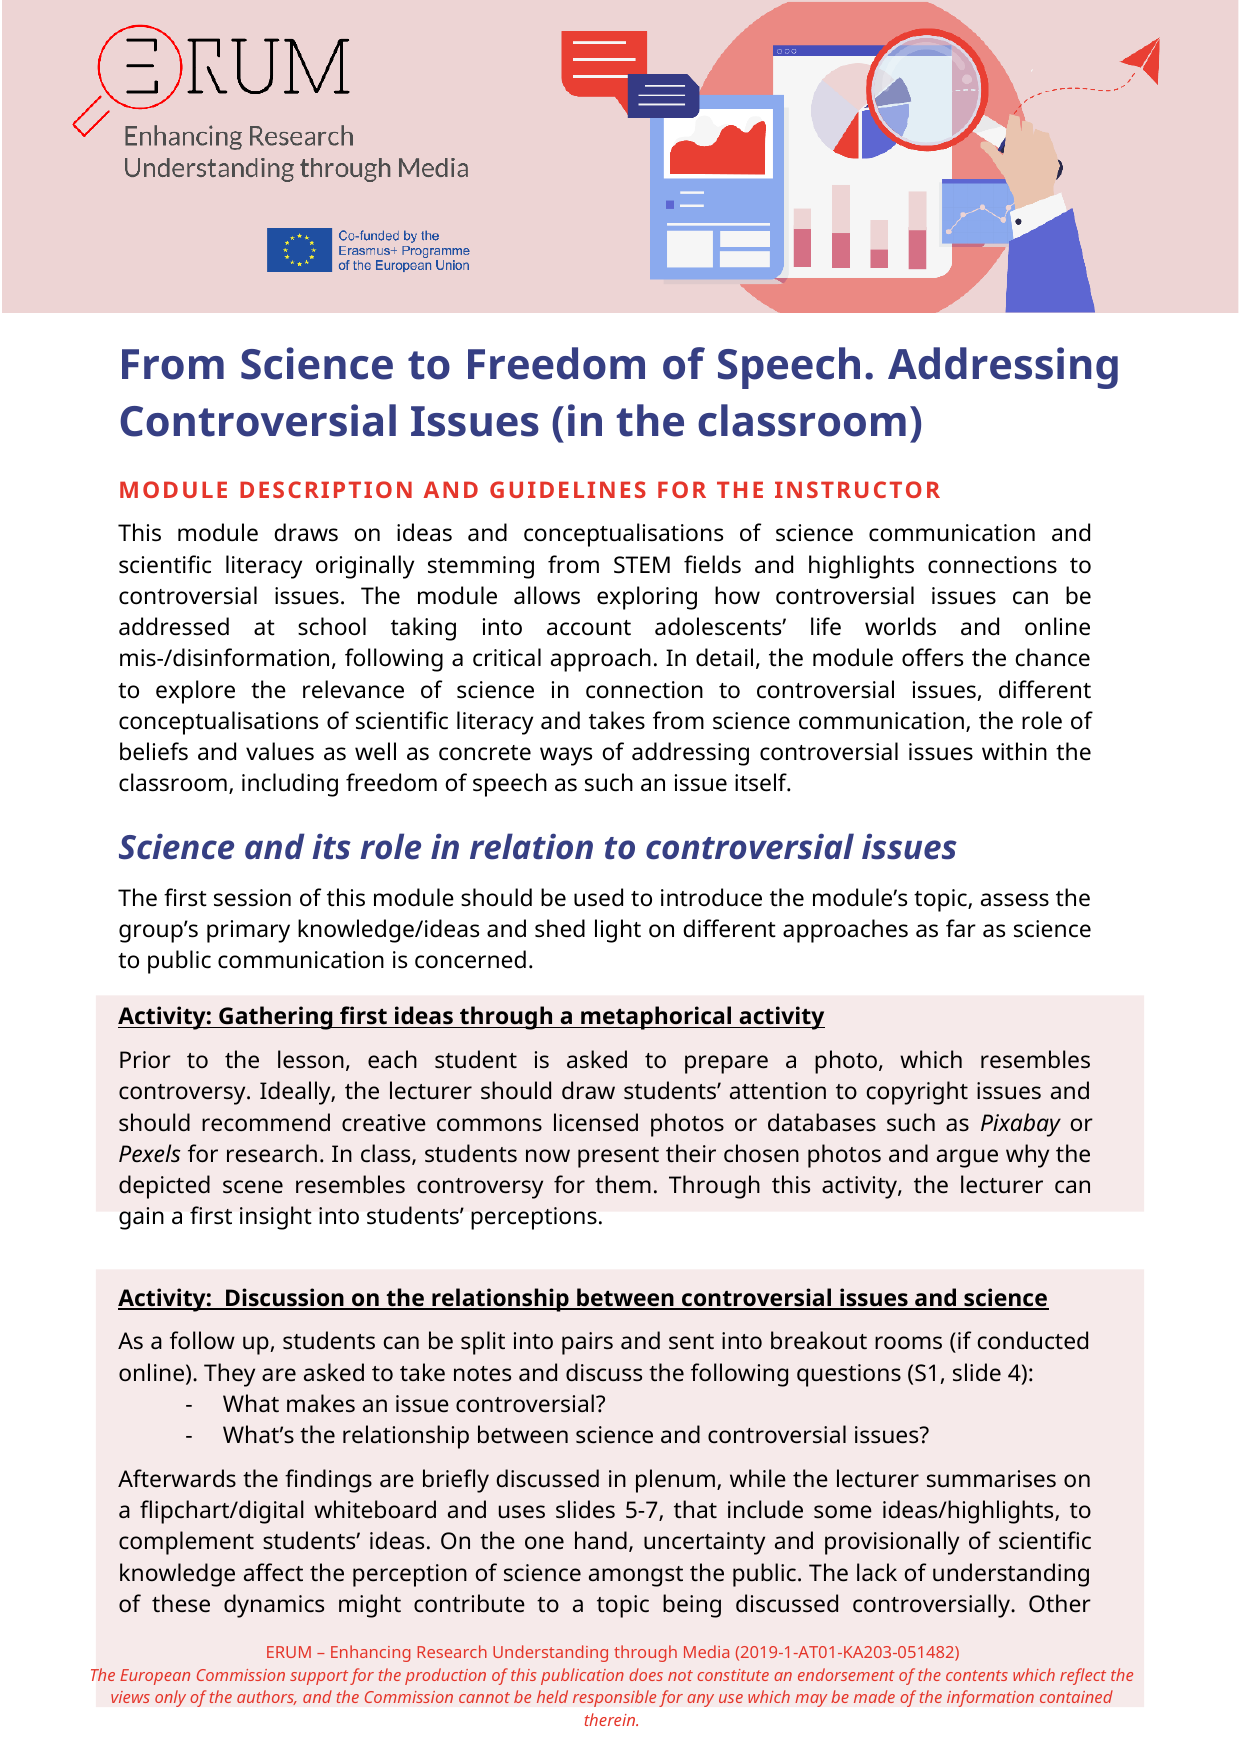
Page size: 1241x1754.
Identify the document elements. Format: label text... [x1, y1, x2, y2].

text This module draws on ideas and conceptualisations of science communication and scientific literacy originally stemming from STEM fields and highlights connections to controversial issues. The module allows exploring how controversial issues can be addressed at school taking into account adolescents’ life worlds and online mis-/disinformation, following a critical approach. In detail, the module offers the chance to explore the relevance of science in connection to controversial issues, different conceptualisations of scientific literacy and takes from science communication, the role of beliefs and values as well as concrete ways of addressing controversial issues within the classroom, including freedom of speech as such an issue itself. [118, 517, 1093, 799]
text The first session of this module should be used to introduce the module’s topic, assess the group’s primary knowledge/ideas and shed light on different approaches as far as science to public communication is concerned. [118, 882, 1093, 975]
text Prior to the lesson, each student is asked to prepare a photo, which resembles controversy. Ideally, the lecturer should draw students’ attention to copyright issues and should recommend creative commons licensed photos or databases such as Pixabay or Pexels for research. In class, students now present their chosen photos and argue why the depicted scene resembles controversy for them. Through this activity, the lecturer can gain a first insight into students’ perceptions. [118, 1044, 1093, 1232]
text Science and its role in relation to controversial issues [118, 824, 1093, 869]
list What’s the relationship between science and controversial issues? [185, 1419, 1093, 1450]
text Activity: Discussion on the relationship between controversial issues and science [118, 1282, 1093, 1313]
text Activity: Gathering first ideas through a metaphorical activity [118, 1000, 1093, 1032]
text From Science to Freedom of Speech. Addressing Controversial Issues (in the classroom) [118, 335, 1122, 449]
text MODULE DESCRIPTION AND GUIDELINES FOR THE INSTRUCTOR [118, 474, 1093, 505]
list What makes an issue controversial? [185, 1388, 1093, 1419]
text As a follow up, students can be split into pairs and sent into breakout rooms (if conducted online). They are asked to take notes and discuss the following questions (S1, slide 4): [118, 1325, 1093, 1388]
picture [0, 0, 1241, 313]
